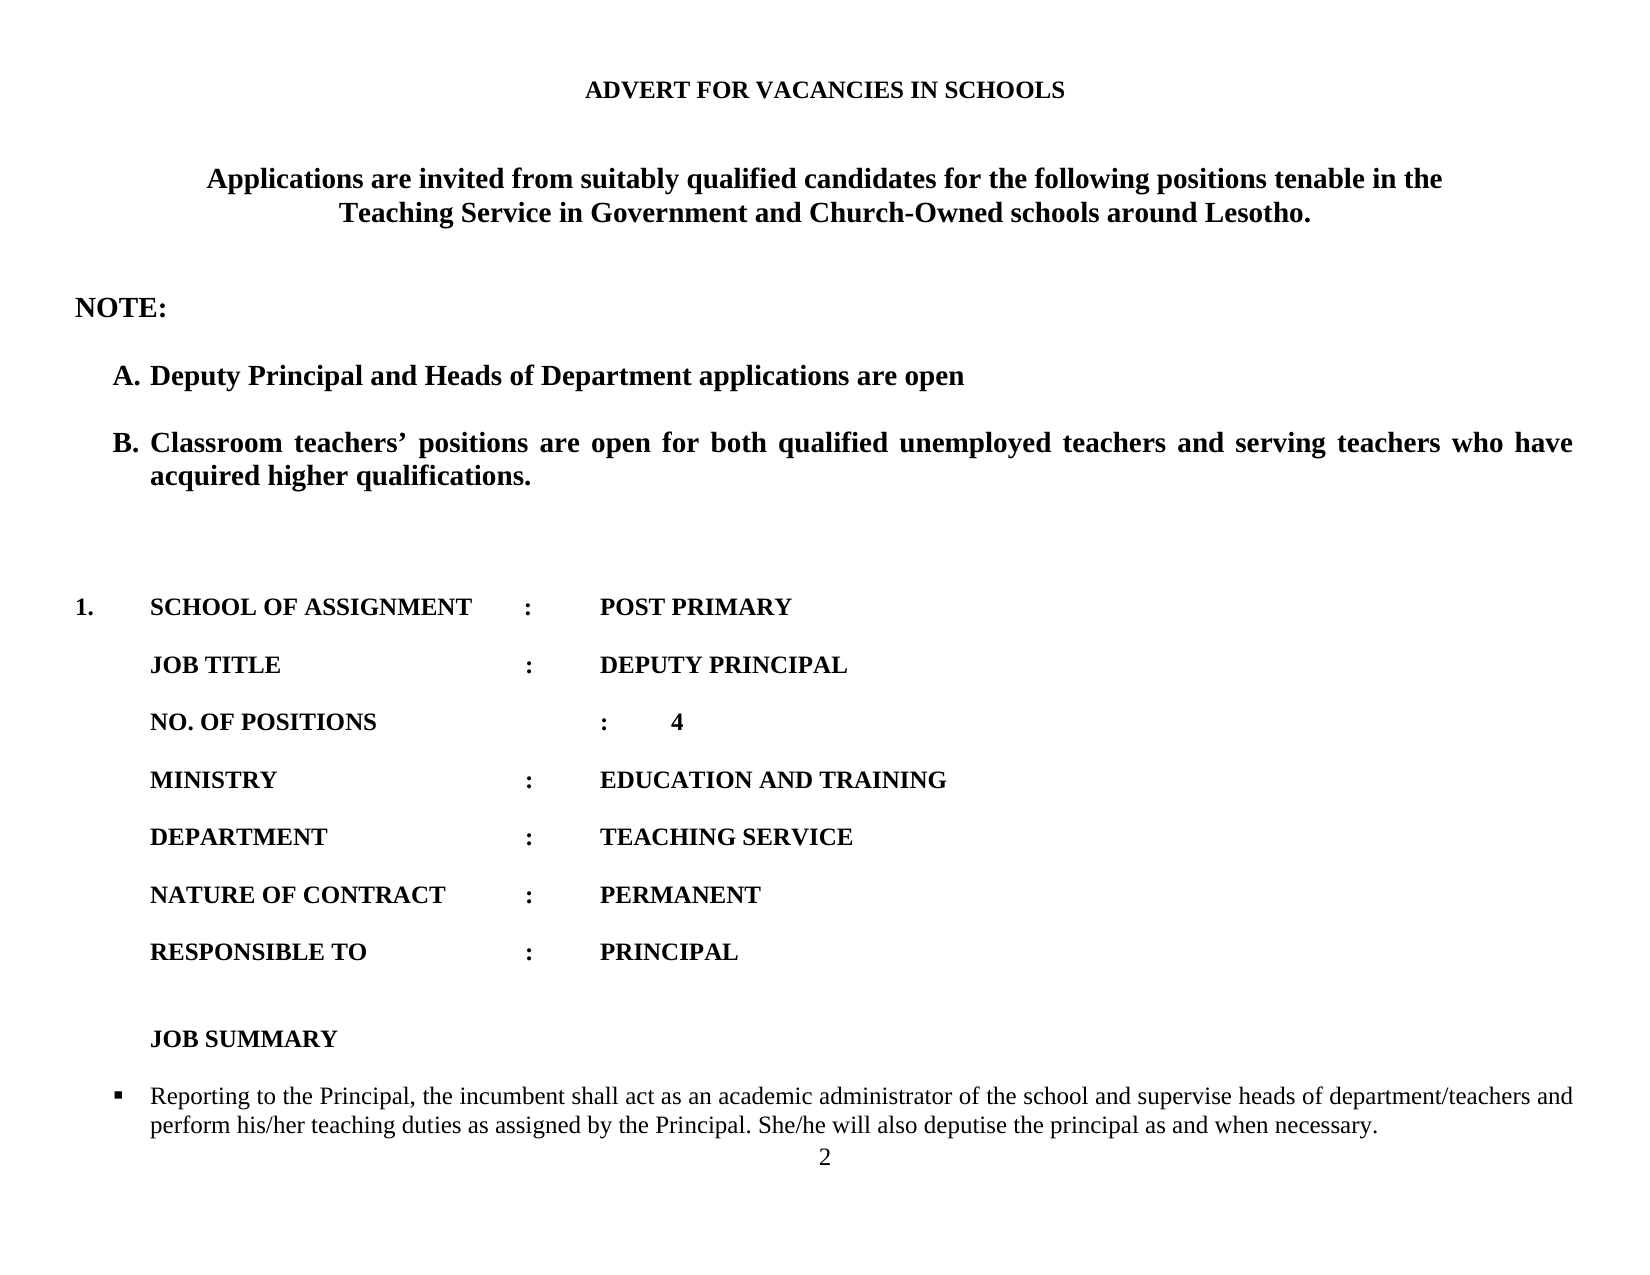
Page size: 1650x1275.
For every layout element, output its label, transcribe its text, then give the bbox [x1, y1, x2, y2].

text NATURE OF CONTRACT : PERMANENT [75, 880, 1575, 909]
text 1. SCHOOL OF ASSIGNMENT : POST PRIMARY [75, 592, 1575, 621]
text MINISTRY : EDUCATION AND TRAINING [75, 765, 1575, 794]
text Teaching Service in Government and Church-Owned schools around Lesotho. [75, 195, 1575, 228]
text ADVERT FOR VACANCIES IN SCHOOLS [75, 75, 1575, 104]
list Reporting to the Principal, the incumbent shall act as an academic administrator of the school and supervise heads of department/teachers and perform his/her teaching duties as assigned by the Principal. She/he will also deputise the principal as and when necessary. [112, 1081, 1575, 1139]
text JOB SUMMARY [75, 1024, 1575, 1052]
list Deputy Principal and Heads of Department applications are open [112, 358, 1575, 391]
list Classroom teachers’ positions are open for both qualified unemployed teachers and serving teachers who have acquired higher qualifications. [112, 425, 1575, 492]
text DEPARTMENT : TEACHING SERVICE [75, 822, 1575, 851]
text RESPONSIBLE TO : PRINCIPAL [75, 937, 1575, 966]
text NOTE: [75, 291, 1575, 324]
text Applications are invited from suitably qualified candidates for the following positions tenable in the [75, 161, 1575, 195]
text JOB TITLE : DEPUTY PRINCIPAL [75, 650, 1575, 679]
text NO. OF POSITIONS : 4 [75, 707, 1575, 736]
